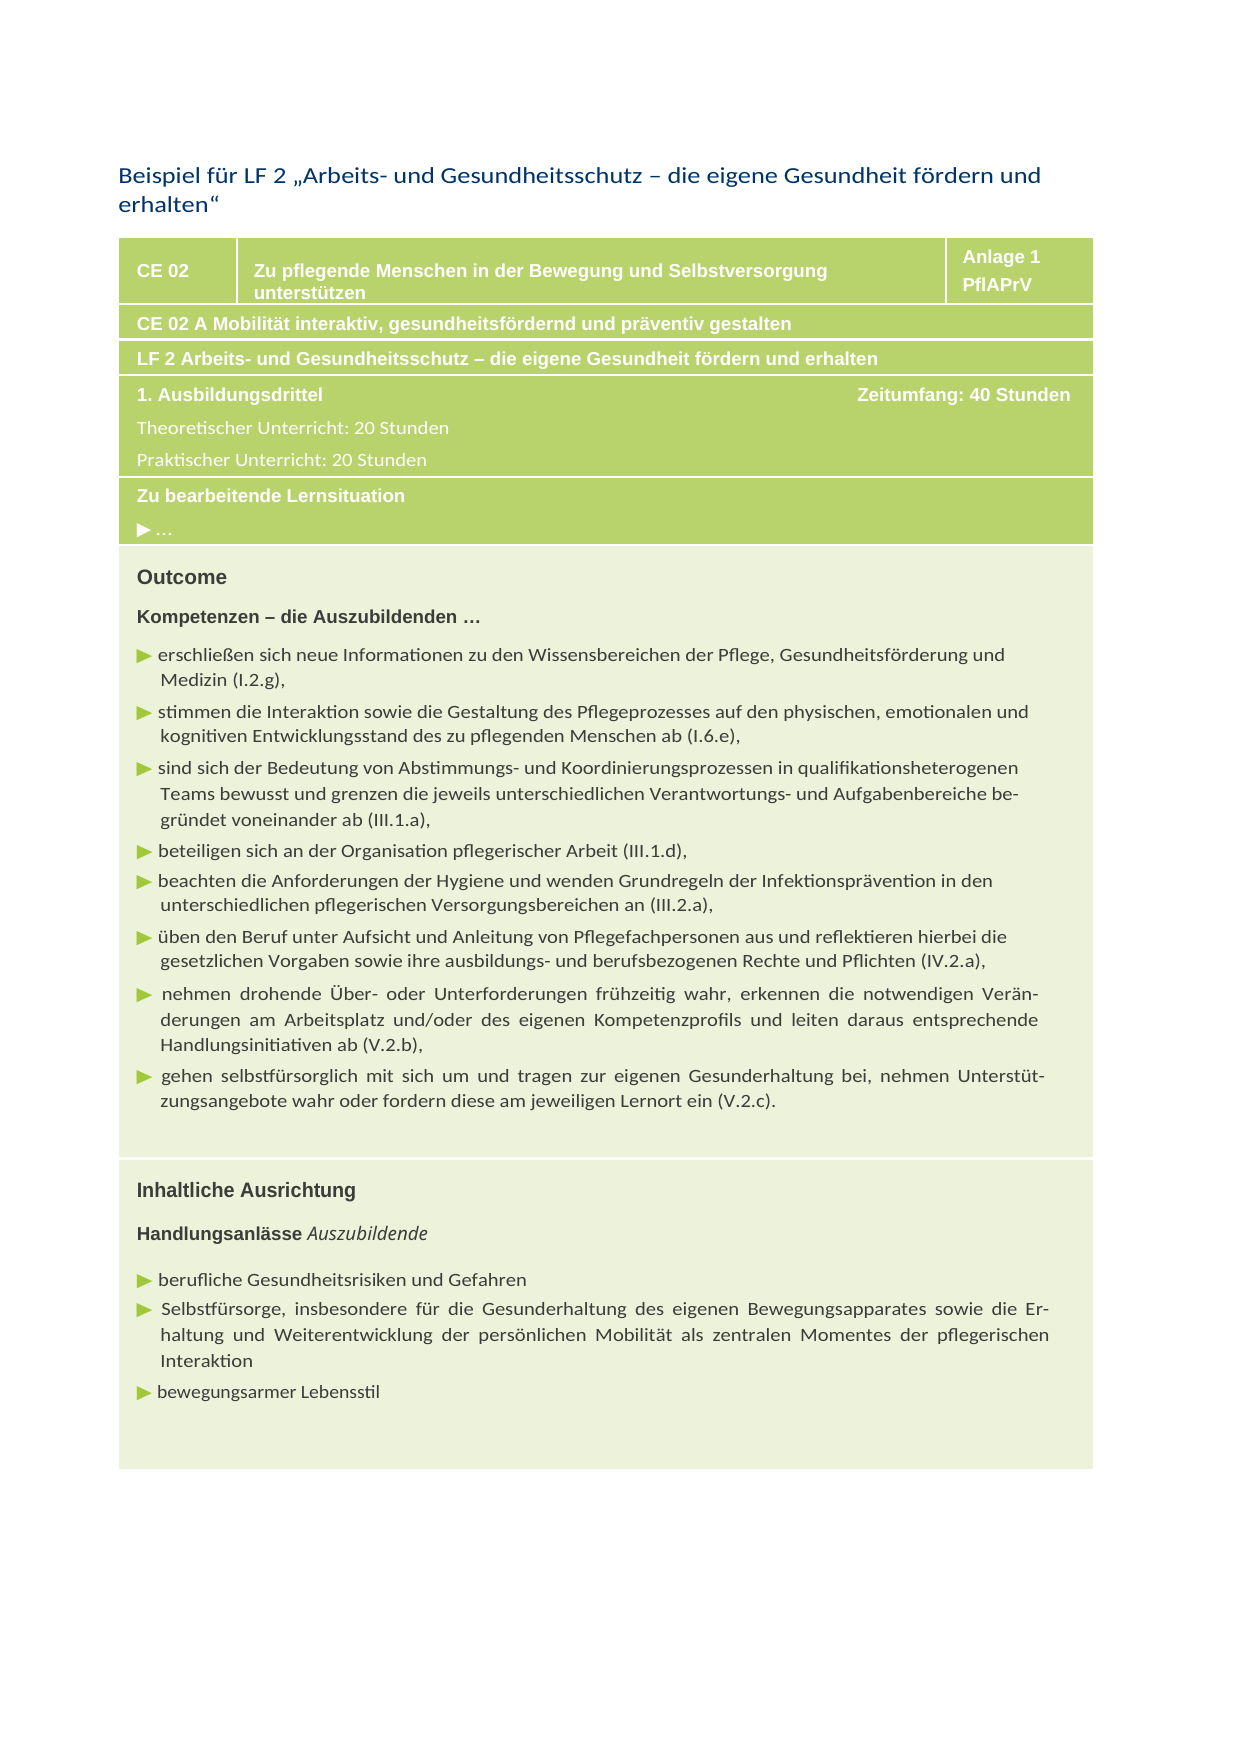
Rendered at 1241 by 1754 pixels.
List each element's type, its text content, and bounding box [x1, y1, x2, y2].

table_cell Outcome Kompetenzen – die Auszubildenden … ▶ erschließen sich neue Informationen zu den Wissensbereichen der Pflege, Gesundheitsförderung und Medizin (I.2.g), ▶ stimmen die Interaktion sowie die Gestaltung des Pflegeprozesses auf den physischen, emotionalen und kognitiven Entwicklungsstand des zu pflegenden Menschen ab (I.6.e), ▶ sind sich der Bedeutung von Abstimmungs- und Koordinierungsprozessen in qualifikationsheterogenen Teams bewusst und grenzen die jeweils unterschiedlichen Verantwortungs- und Aufgabenbereiche be- gründet voneinander ab (III.1.a), ▶ beteiligen sich an der Organisation pflegerischer Arbeit (III.1.d), ▶ beachten die Anforderungen der Hygiene und wenden Grundregeln der Infektionsprävention in den unterschiedlichen pflegerischen Versorgungsbereichen an (III.2.a), ▶ üben den Beruf unter Aufsicht und Anleitung von Pflegefachpersonen aus und reflektieren hierbei die gesetzlichen Vorgaben sowie ihre ausbildungs- und berufsbezogenen Rechte und Pflichten (IV.2.a), ▶ nehmen drohende Über- oder Unterforderungen frühzeitig wahr, erkennen die notwendigen Verän- derungen am Arbeitsplatz und/oder des eigenen Kompetenzprofils und leiten daraus entsprechende Handlungsinitiativen ab (V.2.b), ▶ gehen selbstfürsorglich mit sich um und tragen zur eigenen Gesunderhaltung bei, nehmen Unterstüt- zungsangebote wahr oder fordern diese am jeweiligen Lernort ein (V.2.c). [119, 546, 1093, 1157]
table_cell Inhaltliche Ausrichtung Handlungsanlässe Auszubildende ▶ berufliche Gesundheitsrisiken und Gefahren ▶ Selbstfürsorge, insbesondere für die Gesunderhaltung des eigenen Bewegungsapparates sowie die Er- haltung und Weiterentwicklung der persönlichen Mobilität als zentralen Momentes der pflegerischen Interaktion ▶ bewegungsarmer Lebensstil [119, 1160, 1093, 1469]
table_header Anlage 1 PflAPrV [947, 238, 1093, 303]
text Beispiel für LF 2 „Arbeits- und Gesundheitsschutz – die eigene Gesundheit fördern und erhalten“ [118, 161, 1045, 218]
table_cell 1. Ausbildungsdrittel Zeitumfang: 40 Stunden Theoretischer Unterricht: 20 Stunden Praktischer Unterricht: 20 Stunden [119, 376, 1093, 476]
table_header Zu pflegende Menschen in der Bewegung und Selbstversorgung unterstützen [238, 238, 945, 303]
table_cell LF 2 Arbeits- und Gesundheitsschutz – die eigene Gesundheit fördern und erhalten [119, 341, 1093, 374]
table_header CE 02 [119, 238, 236, 303]
table_cell CE 02 A Mobilität interaktiv, gesundheitsfördernd und präventiv gestalten [119, 305, 1093, 338]
table_cell Zu bearbeitende Lernsituation ▶ … [119, 478, 1093, 544]
